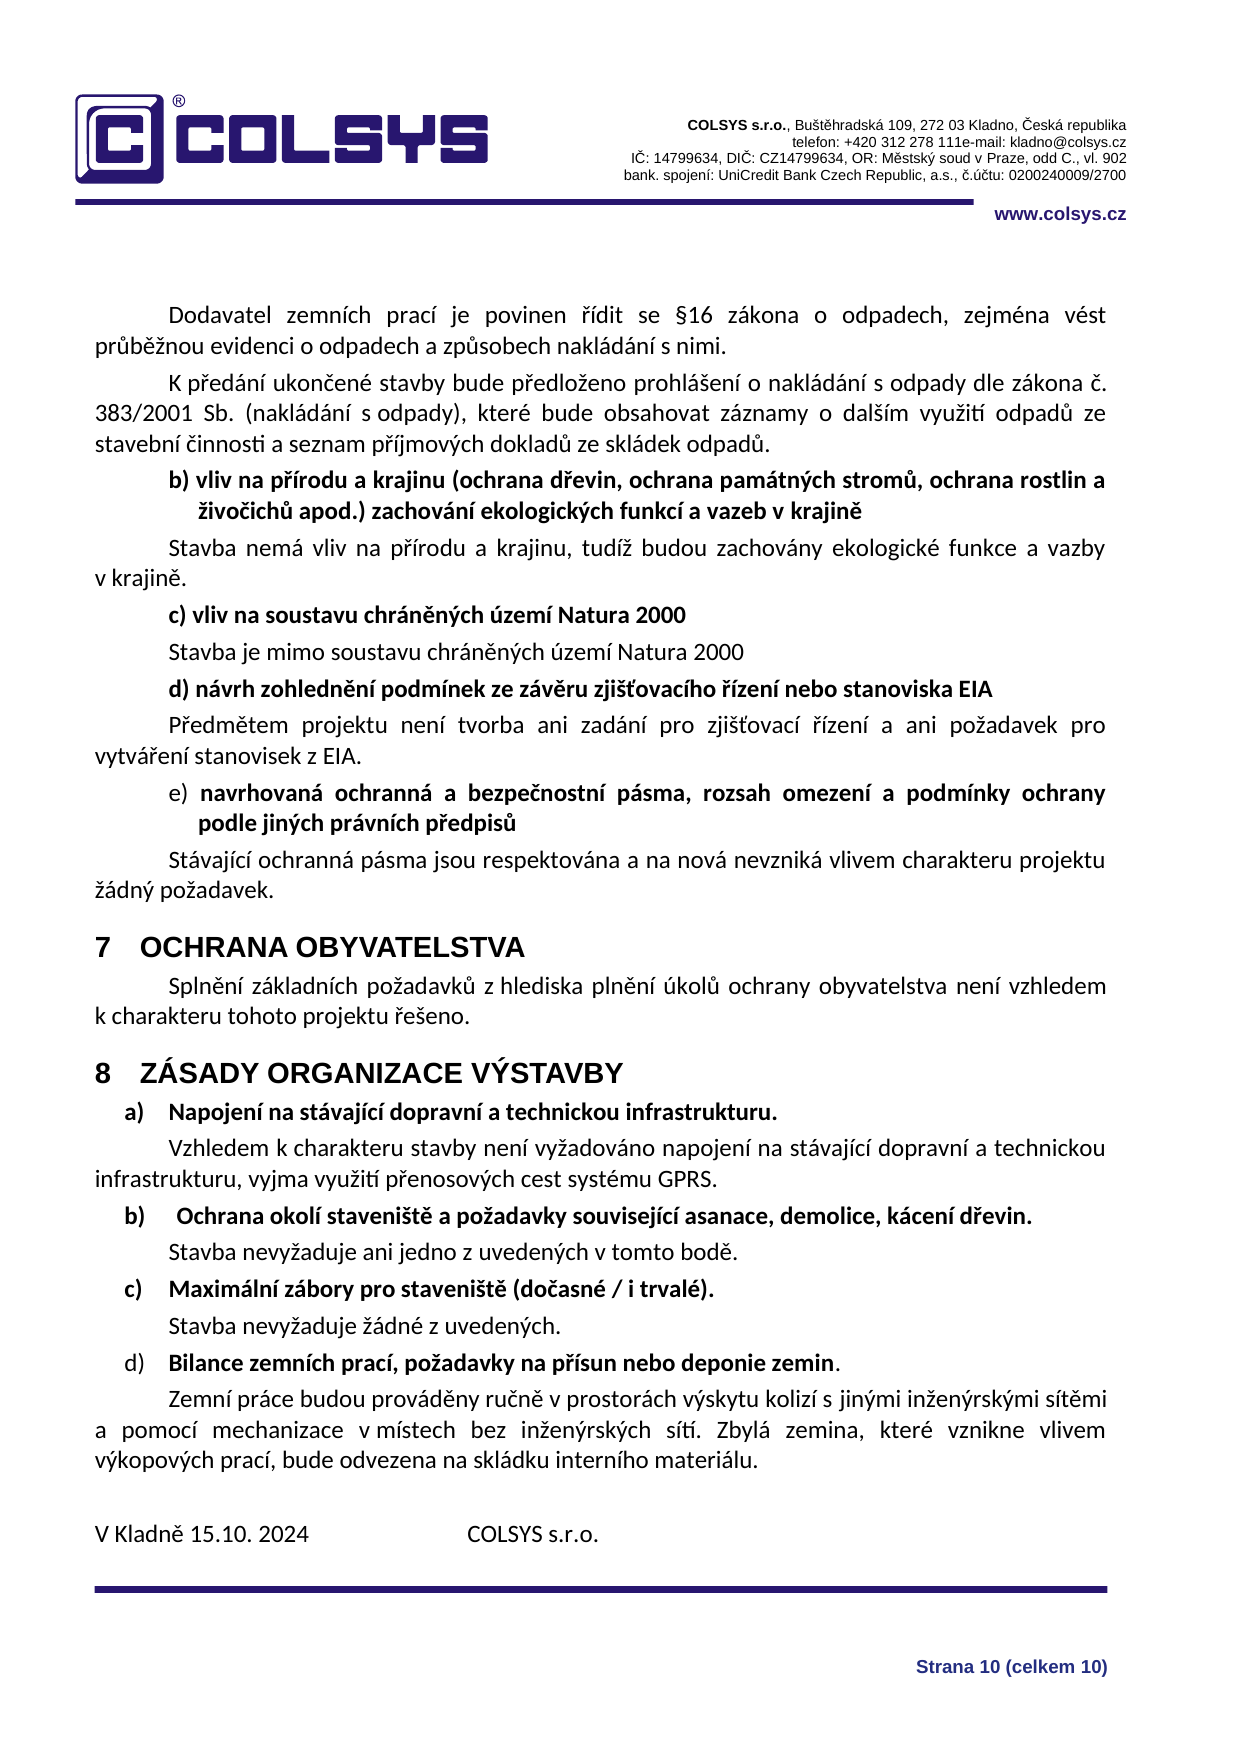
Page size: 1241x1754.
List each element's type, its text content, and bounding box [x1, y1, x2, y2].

text Ochrana obyvatelstva [94, 930, 1107, 964]
text Dodavatel zemních prací je povinen řídit se §16 zákona o odpadech, zejména vést průběžnou evidenci o odpadech a způsobech nakládání s nimi. [94, 299, 1107, 361]
text Stavba nevyžaduje ani jedno z uvedených v tomto bodě. [94, 1237, 1107, 1267]
text Splnění základních požadavků z hlediska plnění úkolů ochrany obyvatelstva není vzhledem k charakteru tohoto projektu řešeno. [94, 970, 1107, 1031]
list Maximální zábory pro staveniště (dočasné / i trvalé). [94, 1273, 1107, 1304]
text Stavba nemá vliv na přírodu a krajinu, tudíž budou zachovány ekologické funkce a vazby v krajině. [94, 532, 1107, 593]
text Zásady organizace výstavby [94, 1056, 1107, 1089]
list Napojení na stávající dopravní a technickou infrastrukturu. [94, 1096, 1107, 1126]
text Stávající ochranná pásma jsou respektována a na nová nevzniká vlivem charakteru projektu žádný požadavek. [94, 844, 1107, 905]
text Vzhledem k charakteru stavby není vyžadováno napojení na stávající dopravní a technickou infrastrukturu, vyjma využití přenosových cest systému GPRS. [94, 1132, 1107, 1193]
list Ochrana okolí staveniště a požadavky související asanace, demolice, kácení dřevin. [124, 1200, 1107, 1230]
text b) vliv na přírodu a krajinu (ochrana dřevin, ochrana památných stromů, ochrana rostlin a živočichů apod.) zachování ekologických funkcí a vazeb v krajině [168, 464, 1107, 526]
text d) návrh zohlednění podmínek ze závěru zjišťovacího řízení nebo stanoviska EIA [168, 673, 1107, 703]
text Stavba je mimo soustavu chráněných území Natura 2000 [94, 636, 1107, 666]
list Bilance zemních prací, požadavky na přísun nebo deponie zemin. [94, 1347, 1107, 1377]
text Zemní práce budou prováděny ručně v prostorách výskytu kolizí s jinými inženýrskými sítěmi a pomocí mechanizace v místech bez inženýrských sítí. Zbylá zemina, které vznikne vlivem výkopových prací, bude odvezena na skládku interního materiálu. [94, 1384, 1107, 1475]
text c) vliv na soustavu chráněných území Natura 2000 [168, 599, 1107, 630]
text e) navrhovaná ochranná a bezpečnostní pásma, rozsah omezení a podmínky ochrany podle jiných právních předpisů [168, 777, 1107, 838]
text Stavba nevyžaduje žádné z uvedených. [94, 1310, 1107, 1341]
text Předmětem projektu není tvorba ani zadání pro zjišťovací řízení a ani požadavek pro vytváření stanovisek z EIA. [94, 709, 1107, 771]
text V Kladně 15.10. 2024 COLSYS s.r.o. [94, 1518, 1107, 1549]
text K předání ukončené stavby bude předloženo prohlášení o nakládání s odpady dle zákona č. 383/2001 Sb. (nakládání s odpady), které bude obsahovat záznamy o dalším využití odpadů ze stavební činnosti a seznam příjmových dokladů ze skládek odpadů. [94, 367, 1107, 458]
